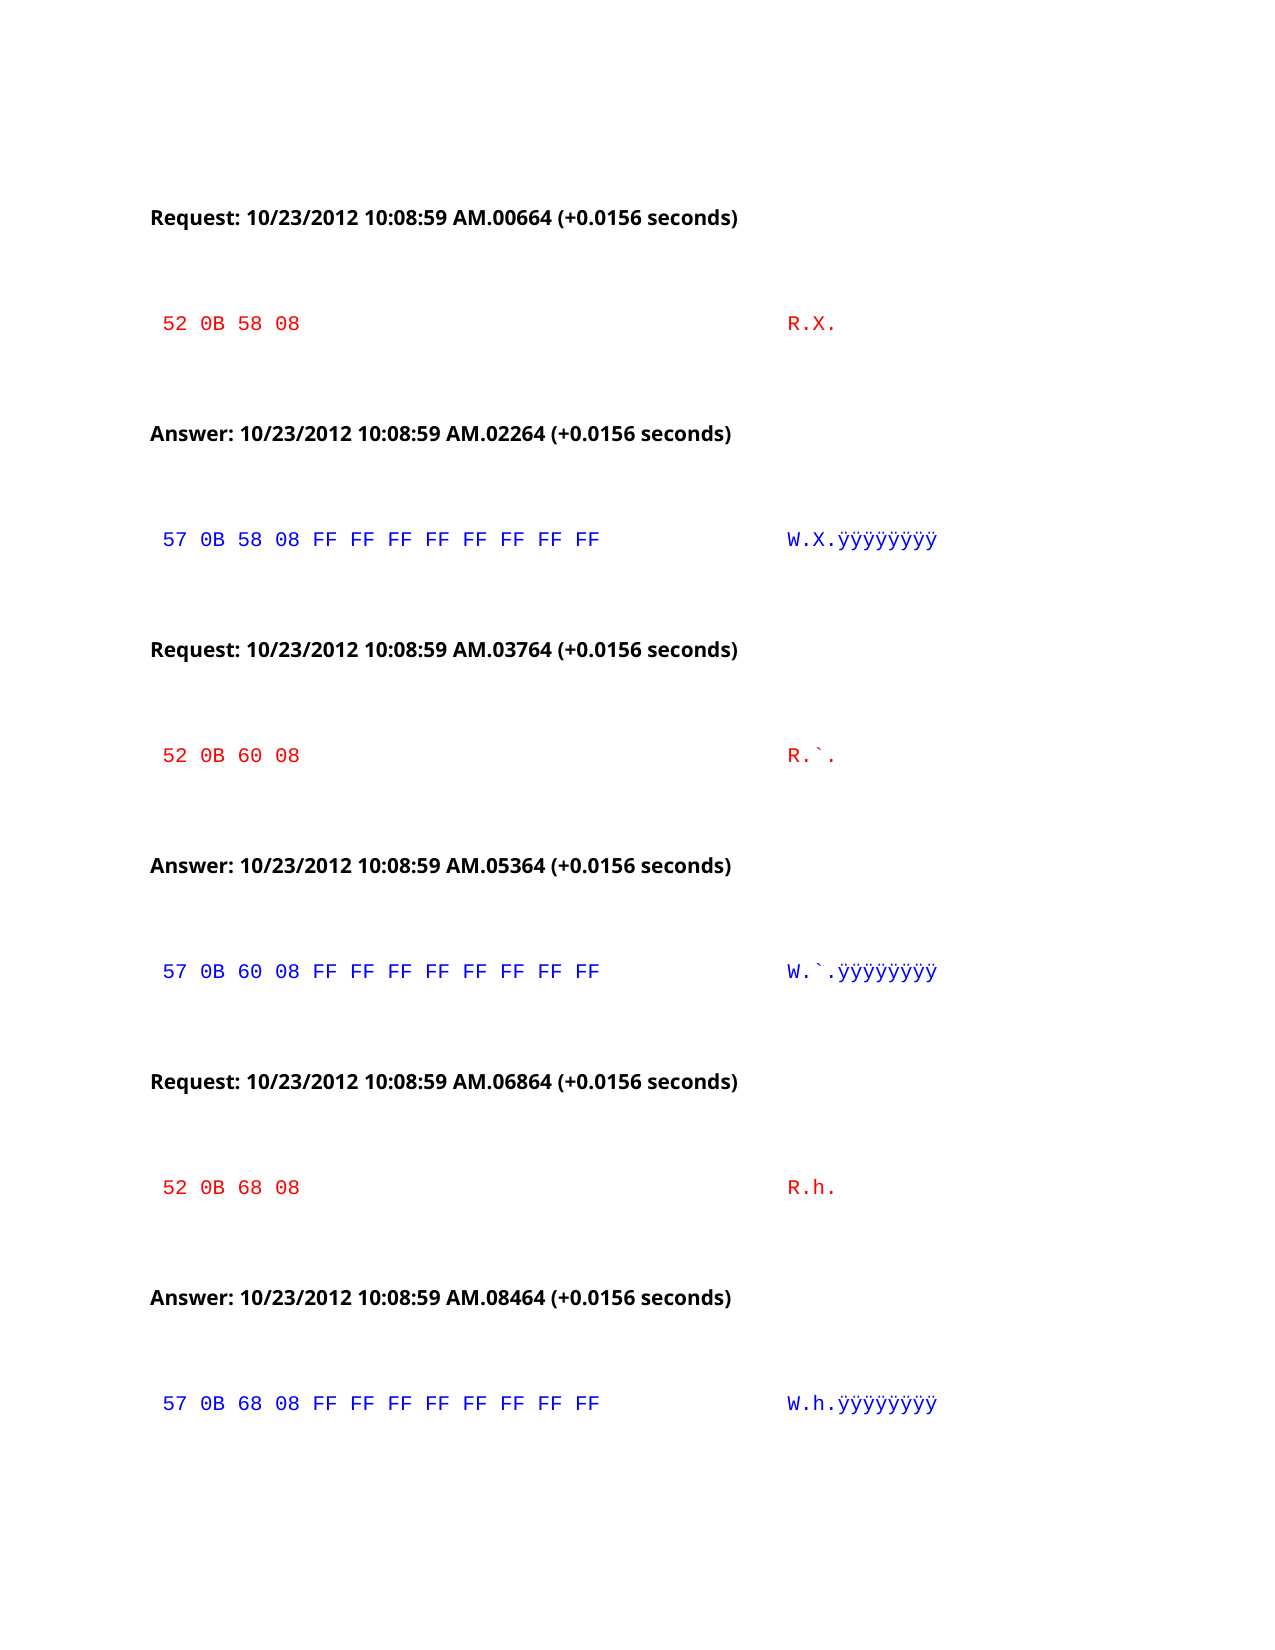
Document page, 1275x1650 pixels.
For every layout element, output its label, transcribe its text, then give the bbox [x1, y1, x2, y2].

text Request: 10/23/2012 10:08:59 AM.06864 (+0.0156 seconds) [150, 1067, 1125, 1095]
text Request: 10/23/2012 10:08:59 AM.03764 (+0.0156 seconds) [150, 635, 1125, 663]
text Answer: 10/23/2012 10:08:59 AM.08464 (+0.0156 seconds) [150, 1283, 1125, 1311]
text Answer: 10/23/2012 10:08:59 AM.02264 (+0.0156 seconds) [150, 419, 1125, 447]
text Request: 10/23/2012 10:08:59 AM.00664 (+0.0156 seconds) [150, 203, 1125, 231]
text 57 0B 68 08 FF FF FF FF FF FF FF FF W.h.ÿÿÿÿÿÿÿÿ [150, 1393, 1125, 1417]
text 57 0B 58 08 FF FF FF FF FF FF FF FF W.X.ÿÿÿÿÿÿÿÿ [150, 529, 1125, 553]
text 52 0B 58 08 R.X. [150, 313, 1125, 337]
text 52 0B 68 08 R.h. [150, 1177, 1125, 1201]
text Answer: 10/23/2012 10:08:59 AM.05364 (+0.0156 seconds) [150, 851, 1125, 879]
text 52 0B 60 08 R.`. [150, 745, 1125, 769]
text 57 0B 60 08 FF FF FF FF FF FF FF FF W.`.ÿÿÿÿÿÿÿÿ [150, 961, 1125, 985]
